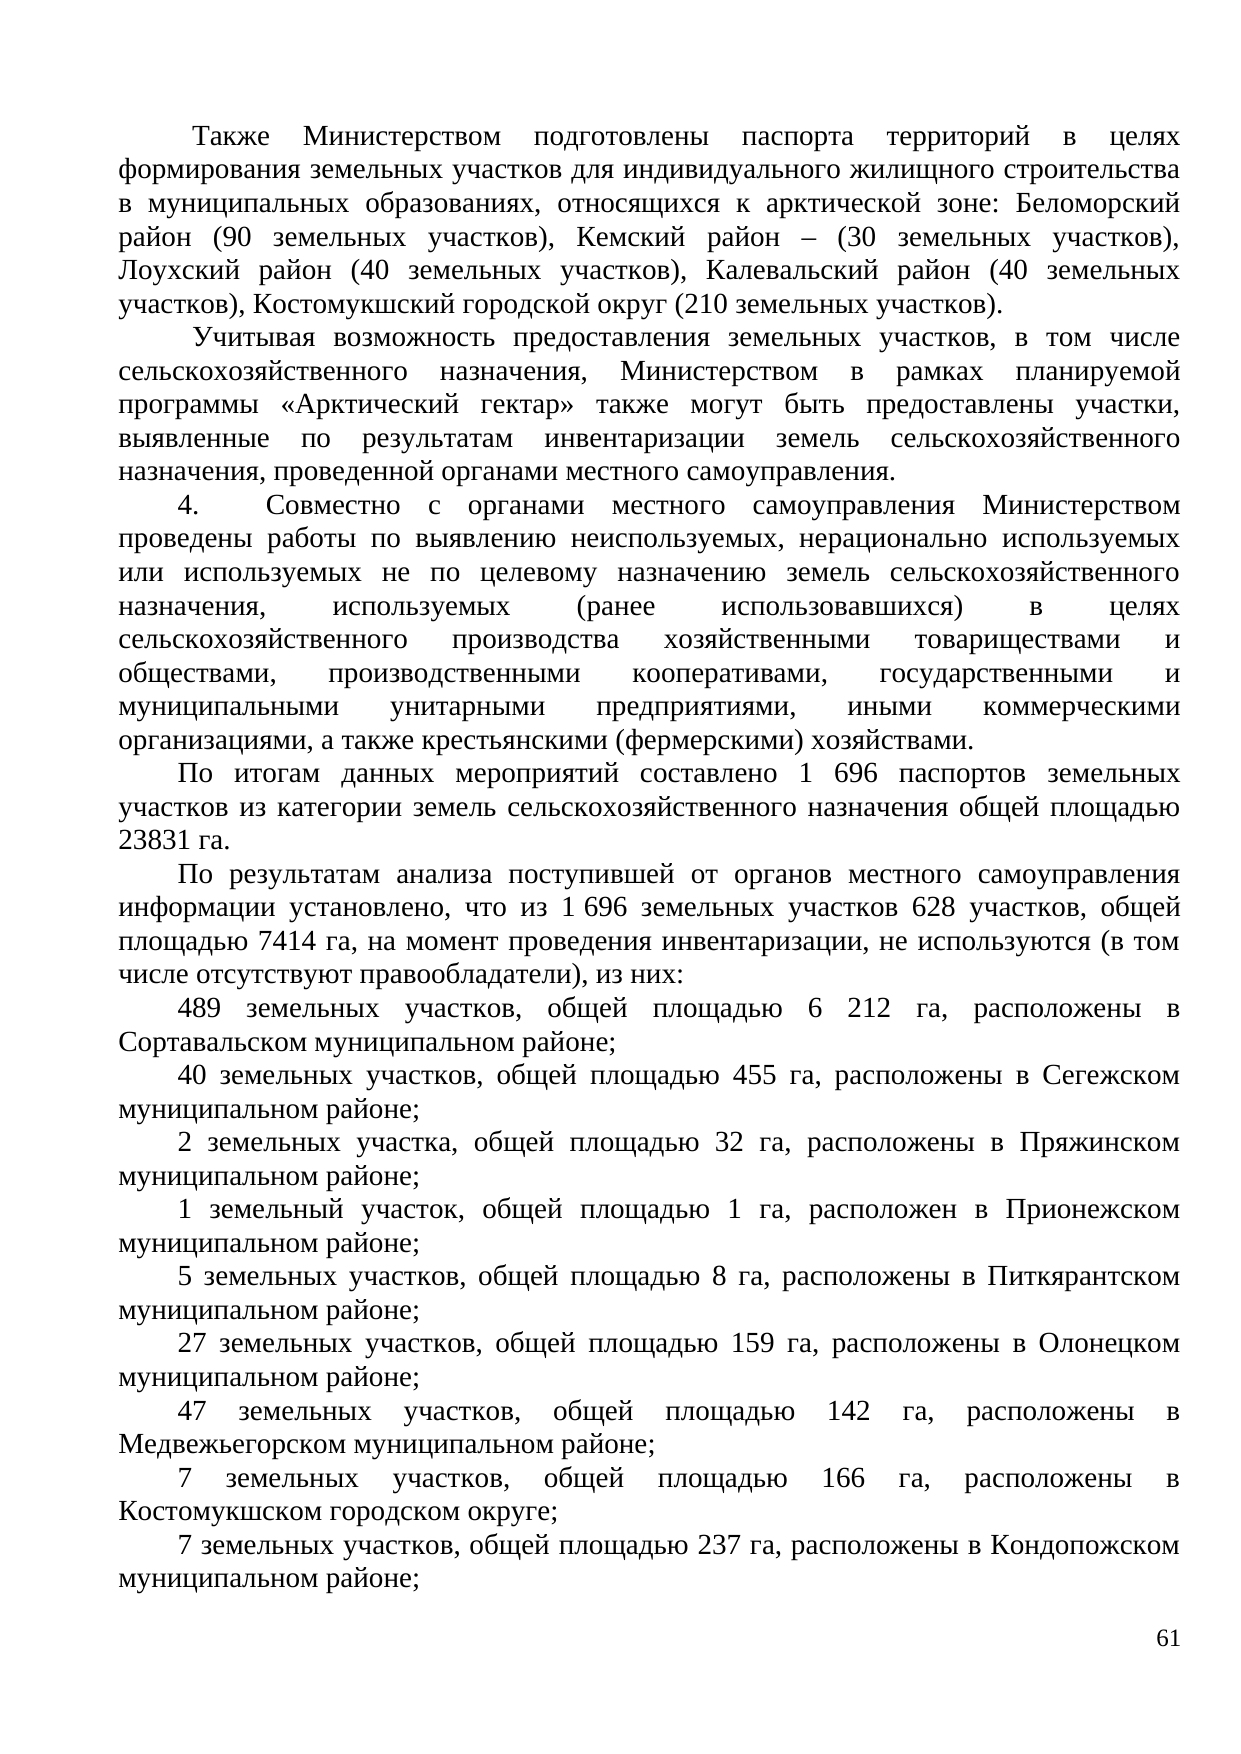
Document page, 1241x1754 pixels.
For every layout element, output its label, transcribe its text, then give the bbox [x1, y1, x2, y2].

text 7 земельных участков, общей площадью 166 га, расположены в Костомукшском городском округе; [118, 1460, 1181, 1527]
list Совместно с органами местного самоуправления Министерством проведены работы по выявлению неиспользуемых, нерационально используемых или используемых не по целевому назначению земель сельскохозяйственного назначения, используемых (ранее использовавшихся) в целях сельскохозяйственного производства хозяйственными товариществами и обществами, производственными кооперативами, государственными и муниципальными унитарными предприятиями, иными коммерческими организациями, а также крестьянскими (фермерскими) хозяйствами. [118, 487, 1181, 755]
text По результатам анализа поступившей от органов местного самоуправления информации установлено, что из 1 696 земельных участков 628 участков, общей площадью 7414 га, на момент проведения инвентаризации, не используются (в том числе отсутствуют правообладатели), из них: [118, 856, 1181, 990]
text 40 земельных участков, общей площадью 455 га, расположены в Сегежском муниципальном районе; [118, 1057, 1181, 1124]
text 5 земельных участков, общей площадью 8 га, расположены в Питкярантском муниципальном районе; [118, 1258, 1181, 1326]
text 27 земельных участков, общей площадью 159 га, расположены в Олонецком муниципальном районе; [118, 1326, 1181, 1393]
list Учитывая возможность предоставления земельных участков, в том числе сельскохозяйственного назначения, Министерством в рамках планируемой программы «Арктический гектар» также могут быть предоставлены участки, выявленные по результатам инвентаризации земель сельскохозяйственного назначения, проведенной органами местного самоуправления. [118, 319, 1181, 487]
text 47 земельных участков, общей площадью 142 га, расположены в Медвежьегорском муниципальном районе; [118, 1393, 1181, 1460]
text По итогам данных мероприятий составлено 1 696 паспортов земельных участков из категории земель сельскохозяйственного назначения общей площадью 23831 га. [118, 755, 1181, 856]
text 1 земельный участок, общей площадью 1 га, расположен в Прионежском муниципальном районе; [118, 1191, 1181, 1258]
list Также Министерством подготовлены паспорта территорий в целях формирования земельных участков для индивидуального жилищного строительства в муниципальных образованиях, относящихся к арктической зоне: Беломорский район (90 земельных участков), Кемский район – (30 земельных участков), Лоухский район (40 земельных участков), Калевальский район (40 земельных участков), Костомукшский городской округ (210 земельных участков). [118, 118, 1181, 319]
text 2 земельных участка, общей площадью 32 га, расположены в Пряжинском муниципальном районе; [118, 1124, 1181, 1191]
text 7 земельных участков, общей площадью 237 га, расположены в Кондопожском муниципальном районе; [118, 1527, 1181, 1594]
text 489 земельных участков, общей площадью 6 212 га, расположены в Сортавальском муниципальном районе; [118, 990, 1181, 1057]
